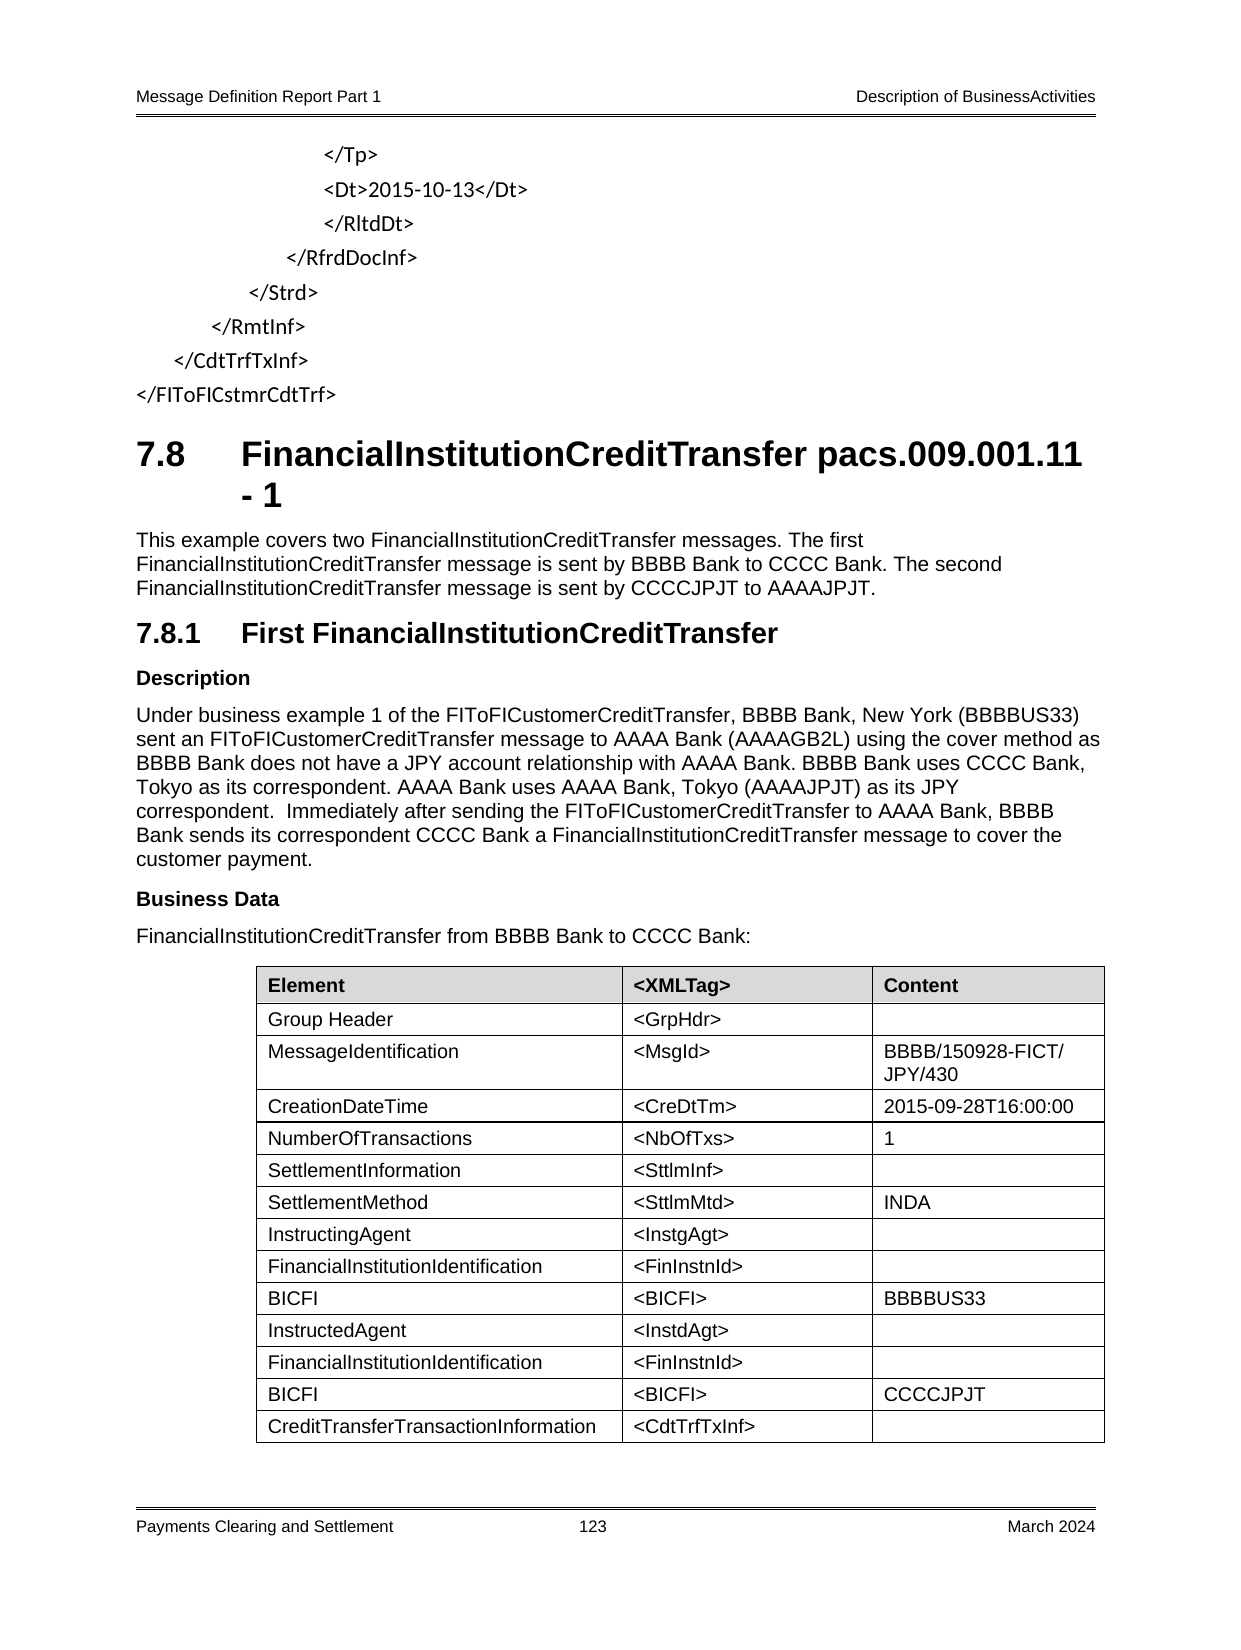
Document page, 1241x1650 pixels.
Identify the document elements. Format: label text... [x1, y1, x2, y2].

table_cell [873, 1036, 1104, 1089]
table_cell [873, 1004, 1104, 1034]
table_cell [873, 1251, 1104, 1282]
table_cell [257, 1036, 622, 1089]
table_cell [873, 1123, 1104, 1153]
text </CdtTrfTxInf> [136, 346, 1104, 374]
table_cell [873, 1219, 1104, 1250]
text <Dt>2015-10-13</Dt> [136, 175, 1104, 203]
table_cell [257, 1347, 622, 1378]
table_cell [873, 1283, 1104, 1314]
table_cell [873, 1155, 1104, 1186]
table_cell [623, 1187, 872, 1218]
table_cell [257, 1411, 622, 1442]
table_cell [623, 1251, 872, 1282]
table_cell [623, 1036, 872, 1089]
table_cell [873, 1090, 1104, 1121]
text </RltdDt> [136, 209, 1104, 237]
text </FIToFICstmrCdtTrf> [136, 380, 1104, 408]
text </RmtInf> [136, 312, 1104, 340]
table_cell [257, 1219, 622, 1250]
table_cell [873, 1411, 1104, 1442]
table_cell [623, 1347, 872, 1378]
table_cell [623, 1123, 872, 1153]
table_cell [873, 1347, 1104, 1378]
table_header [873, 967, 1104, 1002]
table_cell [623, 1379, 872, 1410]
text </Tp> [136, 141, 1104, 168]
text </Strd> [136, 278, 1104, 306]
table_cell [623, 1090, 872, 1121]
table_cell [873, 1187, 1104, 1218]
subtitle FinancialInstitutionCreditTransfer pacs.009.001.11 - 1 [136, 433, 1104, 515]
text FinancialInstitutionCreditTransfer from BBBB Bank to CCCC Bank: [136, 923, 1104, 947]
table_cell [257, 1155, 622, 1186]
subtitle First FinancialInstitutionCreditTransfer [136, 616, 1104, 649]
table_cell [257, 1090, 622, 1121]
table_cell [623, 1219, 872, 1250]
text Business Data [136, 887, 1104, 911]
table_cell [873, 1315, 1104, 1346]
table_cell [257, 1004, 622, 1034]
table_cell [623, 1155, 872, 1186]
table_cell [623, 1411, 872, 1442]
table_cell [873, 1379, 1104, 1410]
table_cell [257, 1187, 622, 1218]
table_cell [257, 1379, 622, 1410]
text This example covers two FinancialInstitutionCreditTransfer messages. The first FinancialInstitutionCreditTransfer message is sent by BBBB Bank to CCCC Bank. The second FinancialInstitutionCreditTransfer message is sent by CCCCJPJT to AAAAJPJT. [136, 527, 1104, 599]
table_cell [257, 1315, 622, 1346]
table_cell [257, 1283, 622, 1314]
text Under business example 1 of the FIToFICustomerCreditTransfer, BBBB Bank, New York (BBBBUS33) sent an FIToFICustomerCreditTransfer message to AAAA Bank (AAAAGB2L) using the cover method as BBBB Bank does not have a JPY account relationship with AAAA Bank. BBBB Bank uses CCCC Bank, Tokyo as its correspondent. AAAA Bank uses AAAA Bank, Tokyo (AAAAJPJT) as its JPY correspondent. Immediately after sending the FIToFICustomerCreditTransfer to AAAA Bank, BBBB Bank sends its correspondent CCCC Bank a FinancialInstitutionCreditTransfer message to cover the customer payment. [136, 703, 1104, 870]
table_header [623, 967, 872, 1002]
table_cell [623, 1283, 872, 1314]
text </RfrdDocInf> [136, 243, 1104, 271]
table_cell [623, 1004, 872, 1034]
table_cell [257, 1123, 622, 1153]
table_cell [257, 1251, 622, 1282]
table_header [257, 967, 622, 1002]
text Description [136, 666, 1104, 690]
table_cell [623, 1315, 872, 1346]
